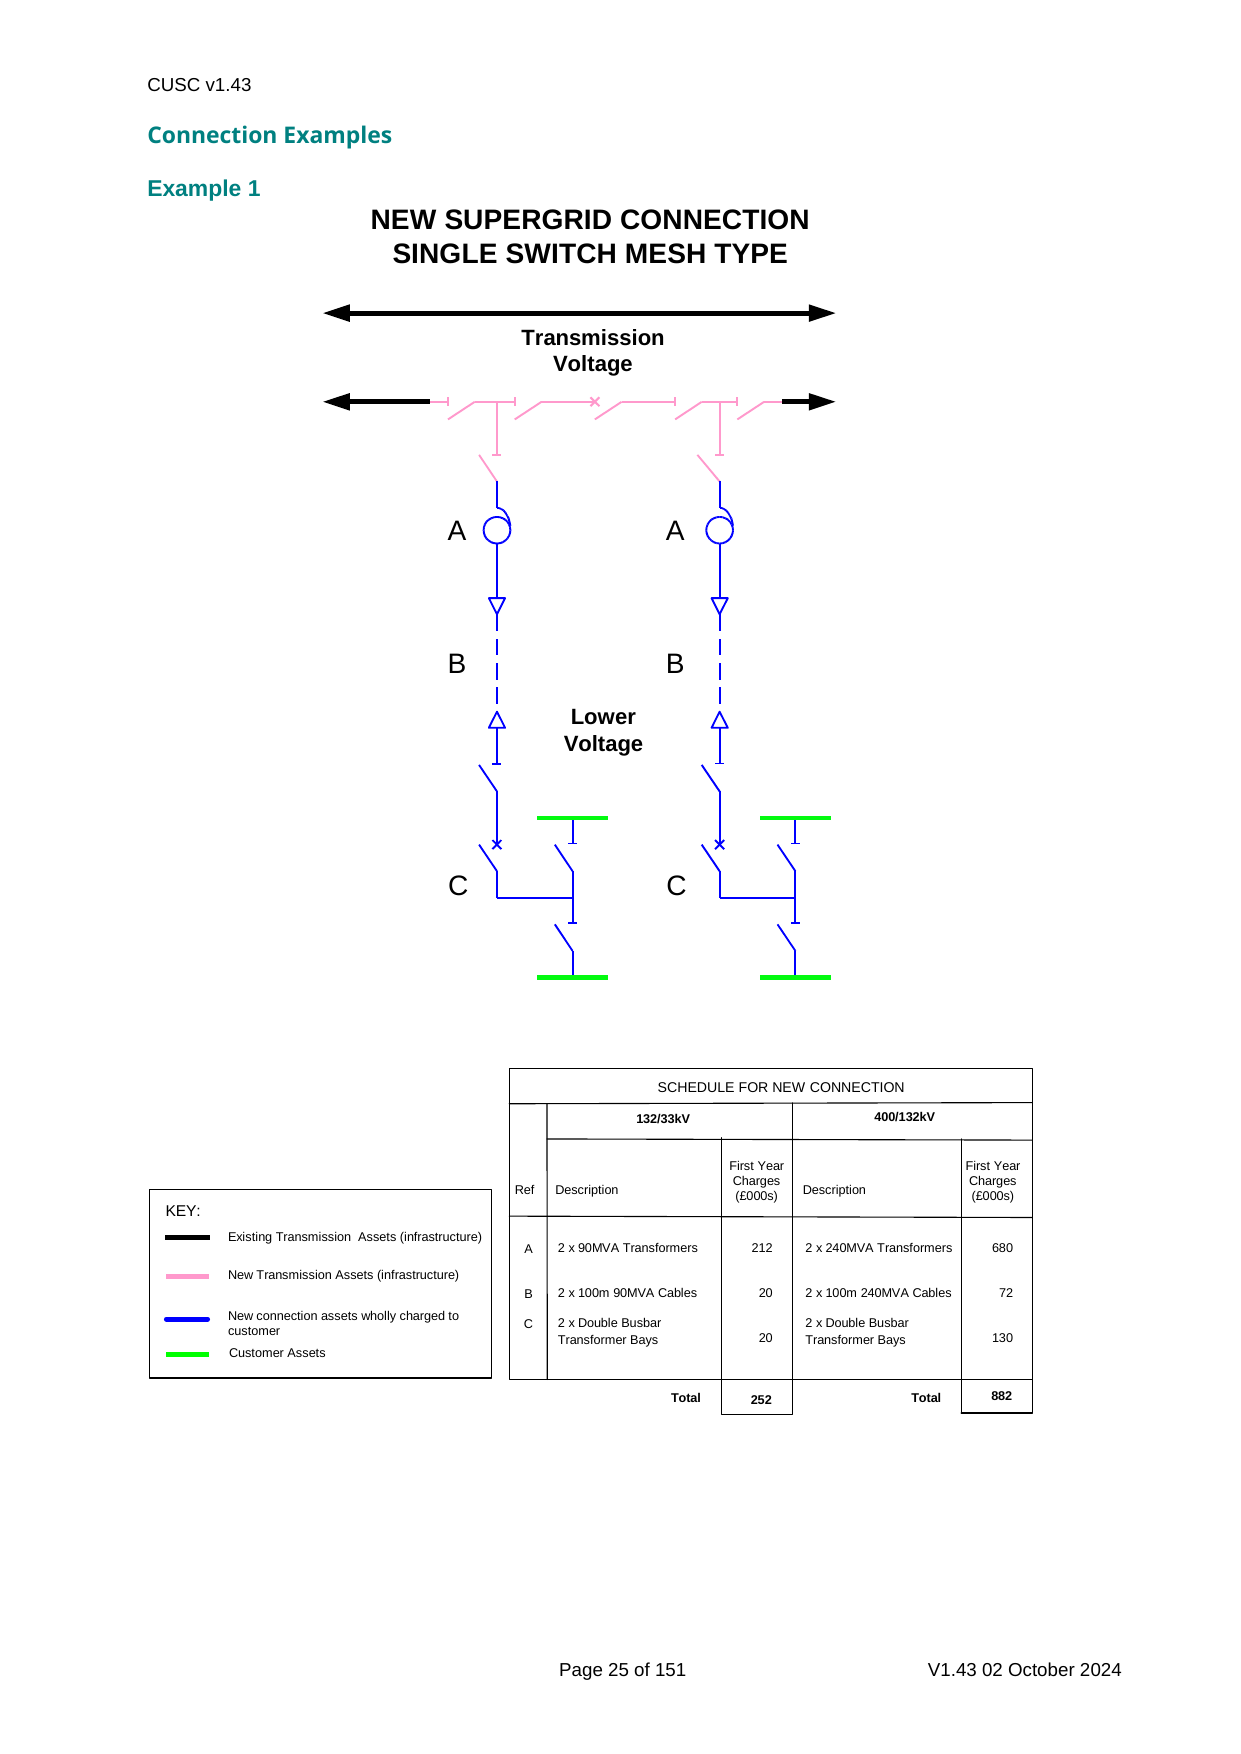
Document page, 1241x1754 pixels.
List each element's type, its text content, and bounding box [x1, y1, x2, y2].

text Example 1 [147, 175, 1121, 202]
subtitle Connection Examples [147, 119, 1121, 150]
